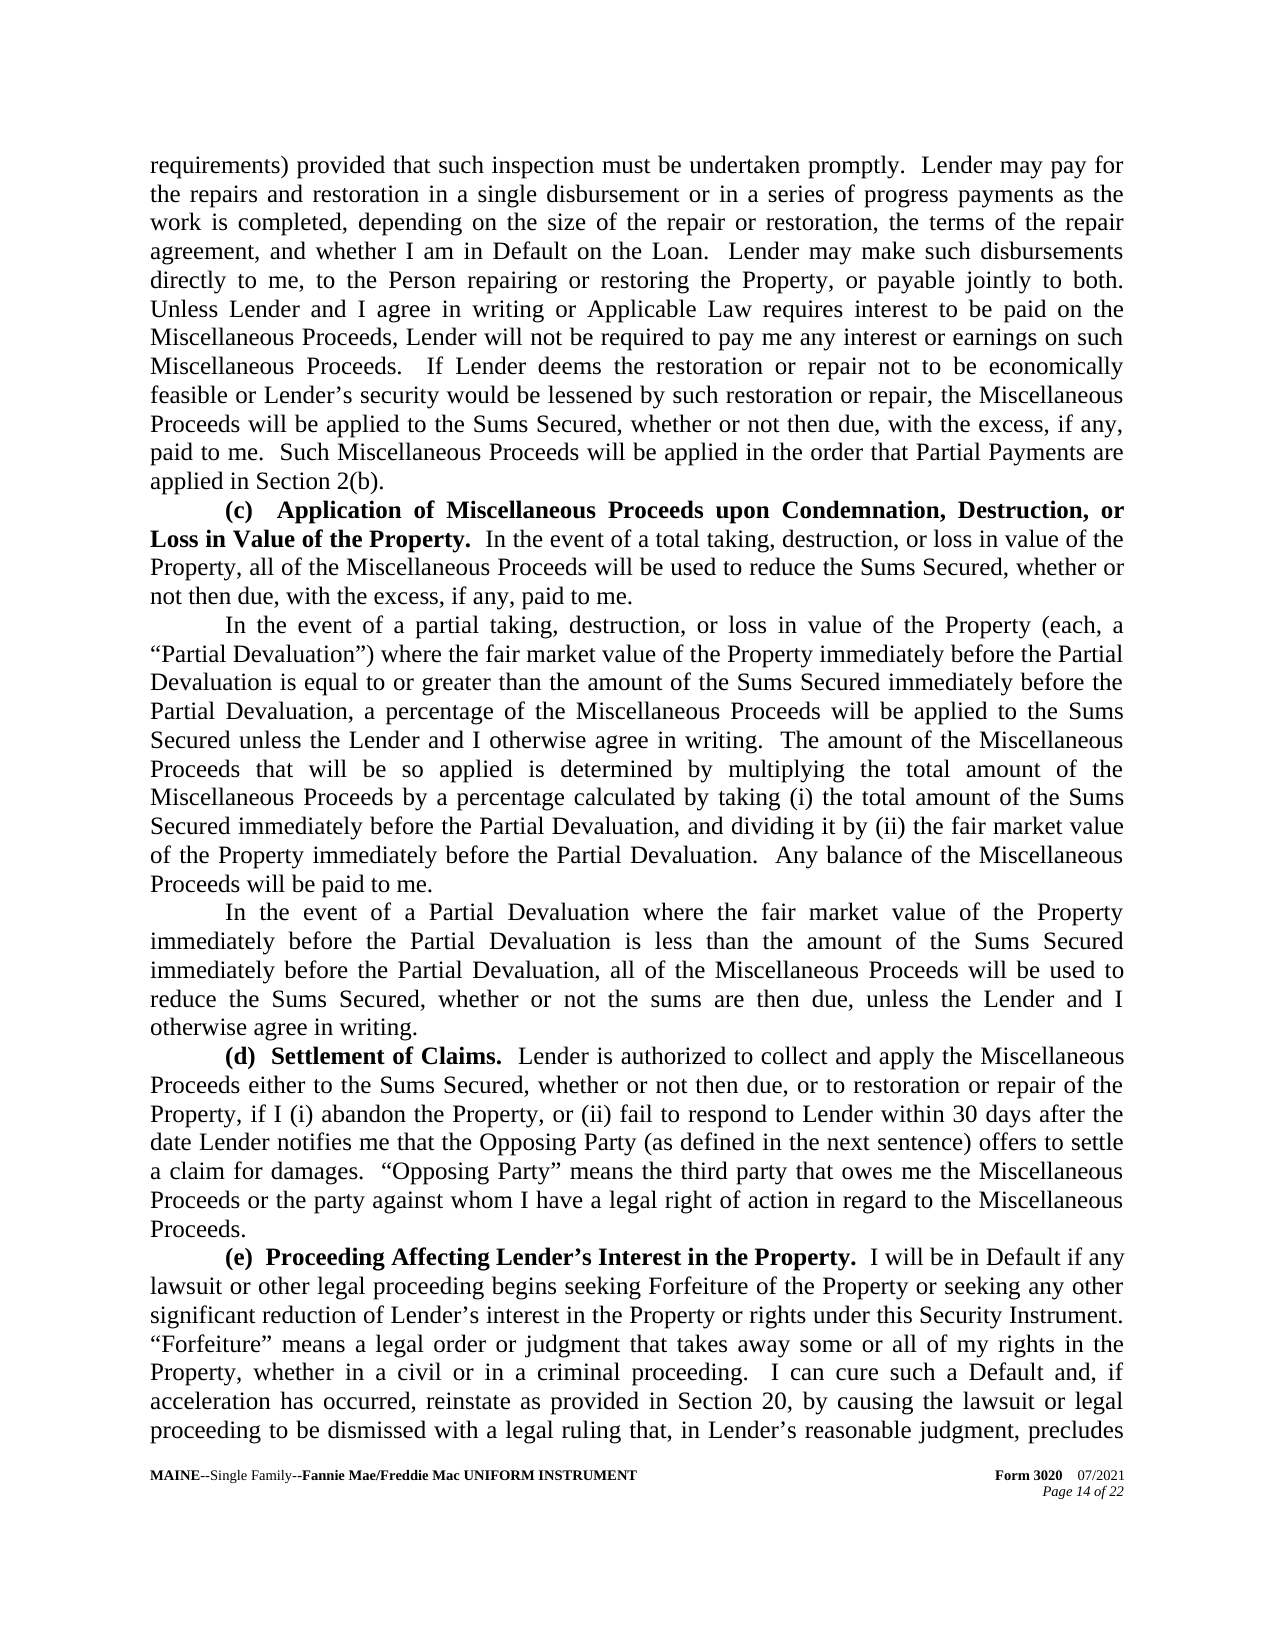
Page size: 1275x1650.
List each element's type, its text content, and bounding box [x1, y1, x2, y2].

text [150, 150, 1125, 495]
text In the event of a partial taking, destruction, or loss in value of the Property (each, a “Partial Devaluation”) where the fair market value of the Property immediately before the Partial Devaluation is equal to or greater than the amount of the Sums Secured immediately before the Partial Devaluation, a percentage of the Miscellaneous Proceeds will be applied to the Sums Secured unless the Lender and I otherwise agree in writing. The amount of the Miscellaneous Proceeds that will be so applied is determined by multiplying the total amount of the Miscellaneous Proceeds by a percentage calculated by taking (i) the total amount of the Sums Secured immediately before the Partial Devaluation, and dividing it by (ii) the fair market value of the Property immediately before the Partial Devaluation. Any balance of the Miscellaneous Proceeds will be paid to me. [150, 610, 1125, 897]
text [150, 1242, 1125, 1444]
text In the event of a Partial Devaluation where the fair market value of the Property immediately before the Partial Devaluation is less than the amount of the Sums Secured immediately before the Partial Devaluation, all of the Miscellaneous Proceeds will be used to reduce the Sums Secured, whether or not the sums are then due, unless the Lender and I otherwise agree in writing. [150, 897, 1125, 1041]
text (d) Settlement of Claims. Lender is authorized to collect and apply the Miscellaneous Proceeds either to the Sums Secured, whether or not then due, or to restoration or repair of the Property, if I (i) abandon the Property, or (ii) fail to respond to Lender within 30 days after the date Lender notifies me that the Opposing Party (as defined in the next sentence) offers to settle a claim for damages. “Opposing Party” means the third party that owes me the Miscellaneous Proceeds or the party against whom I have a legal right of action in regard to the Miscellaneous Proceeds. [150, 1041, 1125, 1242]
text (c) Application of Miscellaneous Proceeds upon Condemnation, Destruction, or Loss in Value of the Property. In the event of a total taking, destruction, or loss in value of the Property, all of the Miscellaneous Proceeds will be used to reduce the Sums Secured, whether or not then due, with the excess, if any, paid to me. [150, 495, 1125, 610]
